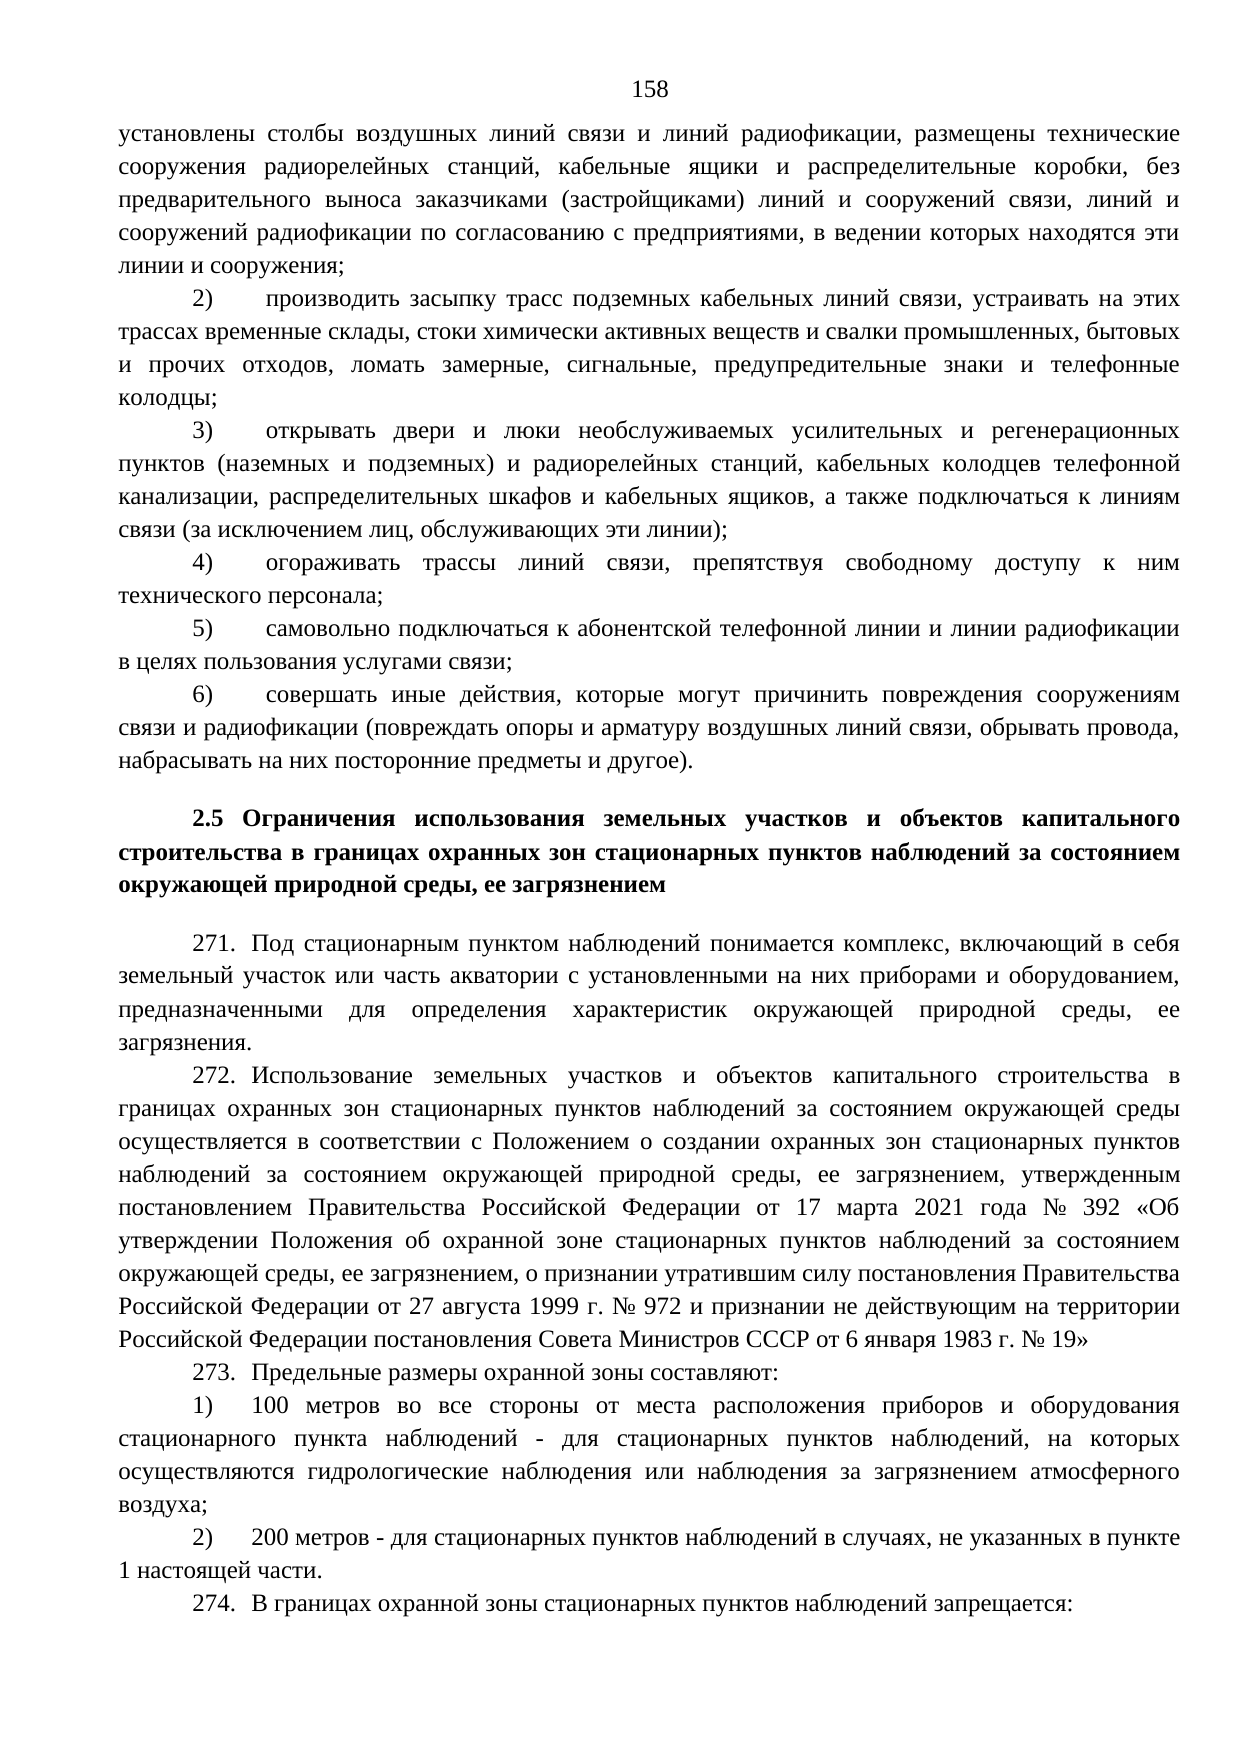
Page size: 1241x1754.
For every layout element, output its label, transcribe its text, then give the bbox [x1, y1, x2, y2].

list Под стационарным пунктом наблюдений понимается комплекс, включающий в себя земельный участок или часть акватории с установленными на них приборами и оборудованием, предназначенными для определения характеристик окружающей природной среды, ее загрязнения. [118, 928, 1181, 1055]
subtitle 2.5 Ограничения использования земельных участков и объектов капитального строительства в границах охранных зон стационарных пунктов наблюдений за состоянием окружающей природной среды, ее загрязнением [118, 803, 1181, 898]
list 100 метров во все стороны от места расположения приборов и оборудования стационарного пункта наблюдений - для стационарных пунктов наблюдений, на которых осуществляются гидрологические наблюдения или наблюдения за загрязнением атмосферного воздуха; [118, 1390, 1181, 1518]
list 200 метров - для стационарных пунктов наблюдений в случаях, не указанных в пункте 1 настоящей части. [118, 1522, 1181, 1584]
list производить засыпку трасс подземных кабельных линий связи, устраивать на этих трассах временные склады, стоки химически активных веществ и свалки промышленных, бытовых и прочих отходов, ломать замерные, сигнальные, предупредительные знаки и телефонные колодцы; [118, 283, 1181, 411]
list В границах охранной зоны стационарных пунктов наблюдений запрещается: [118, 1588, 1181, 1617]
list самовольно подключаться к абонентской телефонной линии и линии радиофикации в целях пользования услугами связи; [118, 613, 1181, 675]
list совершать иные действия, которые могут причинить повреждения сооружениям связи и радиофикации (повреждать опоры и арматуру воздушных линий связи, обрывать провода, набрасывать на них посторонние предметы и другое). [118, 679, 1181, 774]
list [118, 118, 1181, 279]
list Использование земельных участков и объектов капитального строительства в границах охранных зон стационарных пунктов наблюдений за состоянием окружающей среды осуществляется в соответствии с Положением о создании охранных зон стационарных пунктов наблюдений за состоянием окружающей природной среды, ее загрязнением, утвержденным постановлением Правительства Российской Федерации от 17 марта 2021 года № 392 «Об утверждении Положения об охранной зоне стационарных пунктов наблюдений за состоянием окружающей среды, ее загрязнением, о признании утратившим силу постановления Правительства Российской Федерации от 27 августа 1999 г. № 972 и признании не действующим на территории Российской Федерации постановления Совета Министров СССР от 6 января 1983 г. № 19» [118, 1060, 1181, 1353]
list огораживать трассы линий связи, препятствуя свободному доступу к ним технического персонала; [118, 547, 1181, 609]
list открывать двери и люки необслуживаемых усилительных и регенерационных пунктов (наземных и подземных) и радиорелейных станций, кабельных колодцев телефонной канализации, распределительных шкафов и кабельных ящиков, а также подключаться к линиям связи (за исключением лиц, обслуживающих эти линии); [118, 415, 1181, 543]
list Предельные размеры охранной зоны составляют: [118, 1357, 1181, 1386]
